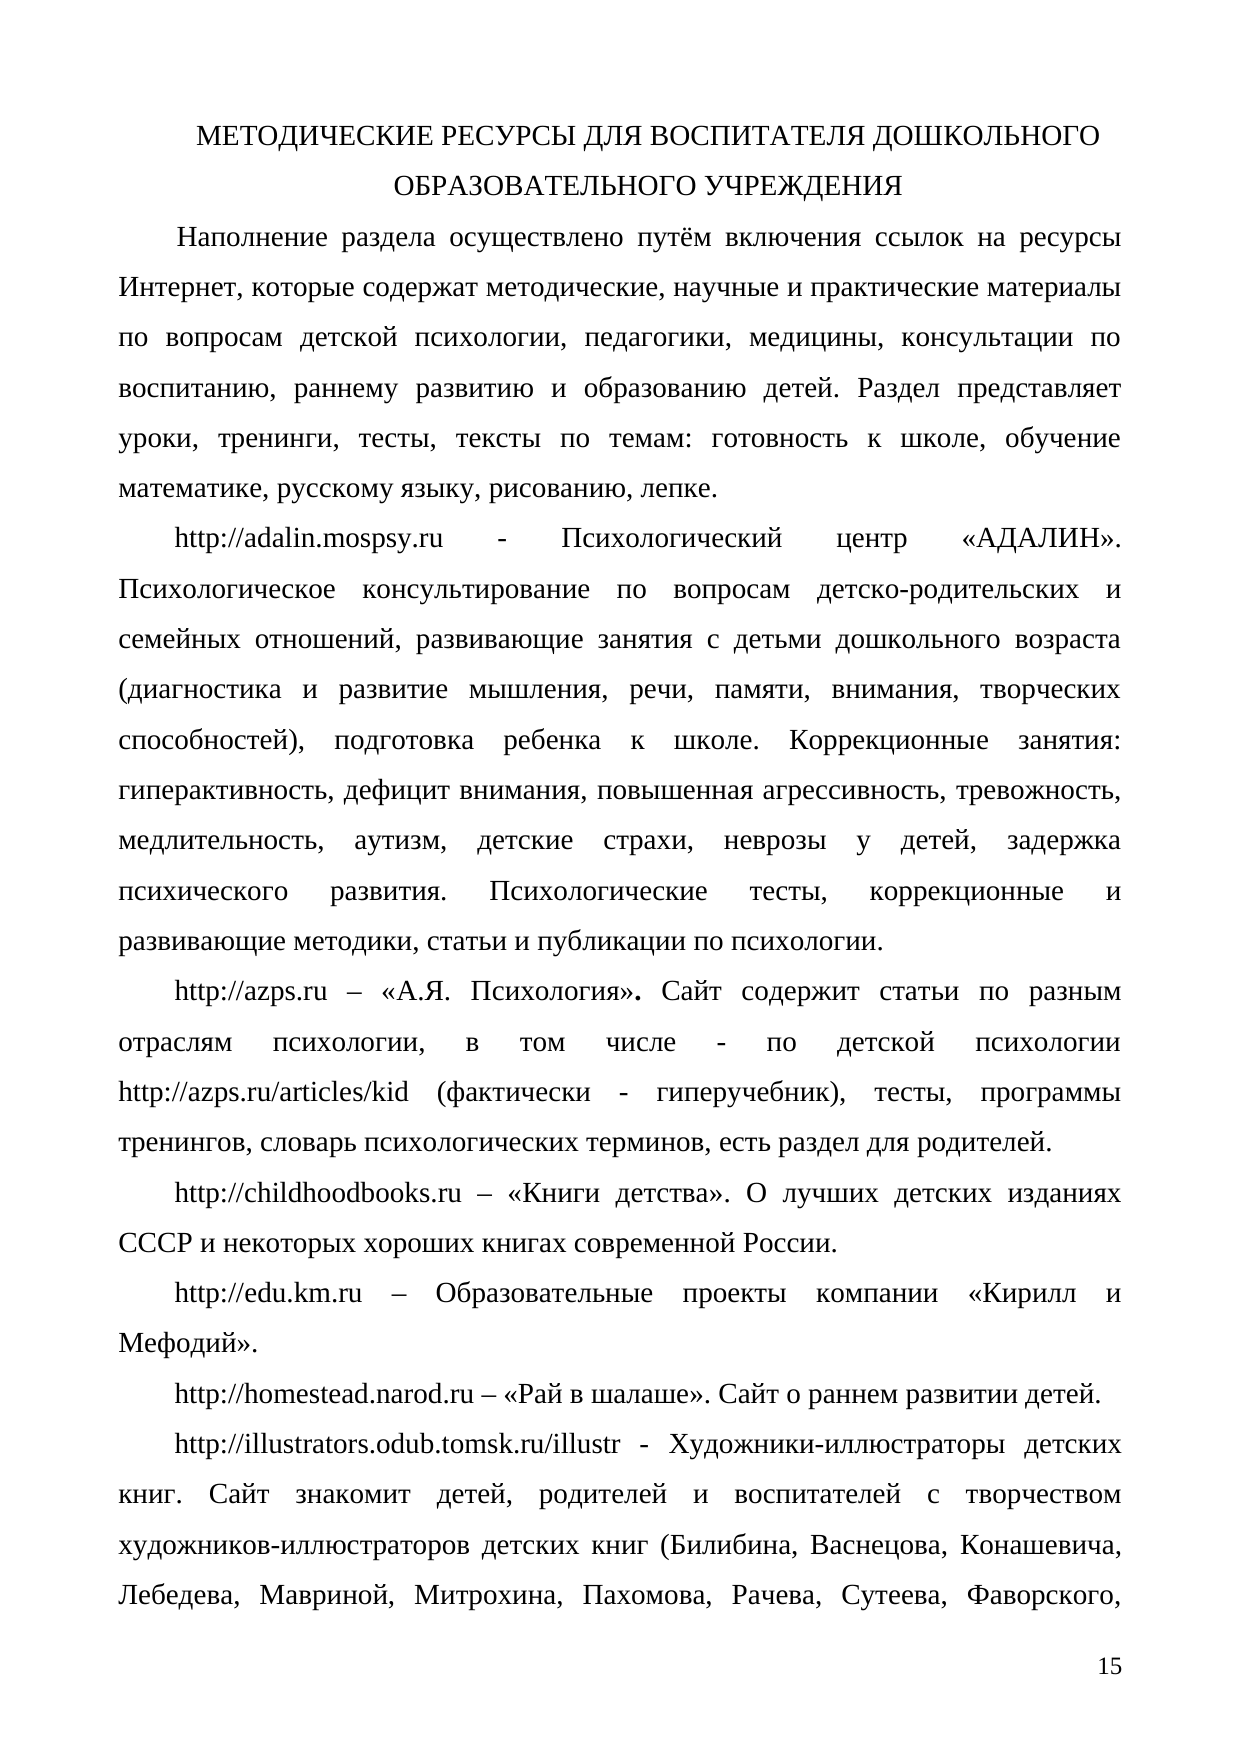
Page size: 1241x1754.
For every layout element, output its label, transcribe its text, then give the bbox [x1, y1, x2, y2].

text http://adalin.mospsy.ru - Психологический центр «АДАЛИН». Психологическое консультирование по вопросам детско-родительских и семейных отношений, развивающие занятия с детьми дошкольного возраста (диагностика и развитие мышления, речи, памяти, внимания, творческих способностей), подготовка ребенка к школе. Коррекционные занятия: гиперактивность, дефицит внимания, повышенная агрессивность, тревожность, медлительность, аутизм, детские страхи, неврозы у детей, задержка психического развития. Психологические тесты, коррекционные и развивающие методики, статьи и публикации по психологии. [118, 521, 1122, 957]
text http://edu.km.ru – Образовательные проекты компании «Кирилл и Мефодий». [118, 1275, 1122, 1359]
text http://childhoodbooks.ru – «Книги детства». О лучших детских изданиях СССР и некоторых хороших книгах современной России. [118, 1175, 1122, 1258]
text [118, 1426, 1122, 1611]
text http://homestead.narod.ru – «Рай в шалаше». Сайт о раннем развитии детей. [118, 1376, 1122, 1409]
text МЕТОДИЧЕСКИЕ РЕСУРСЫ ДЛЯ ВОСПИТАТЕЛЯ ДОШКОЛЬНОГО ОБРАЗОВАТЕЛЬНОГО УЧРЕЖДЕНИЯ [174, 118, 1122, 202]
text http://azps.ru – «А.Я. Психология». Сайт содержит статьи по разным отраслям психологии, в том числе - по детской психологии http://azps.ru/articles/kid (фактически - гиперучебник), тесты, программы тренингов, словарь психологических терминов, есть раздел для родителей. [118, 973, 1122, 1158]
text Наполнение раздела осуществлено путём включения ссылок на ресурсы Интернет, которые содержат методические, научные и практические материалы по вопросам детской психологии, педагогики, медицины, консультации по воспитанию, раннему развитию и образованию детей. Раздел представляет уроки, тренинги, тесты, тексты по темам: готовность к школе, обучение математике, русскому языку, рисованию, лепке. [118, 219, 1122, 504]
